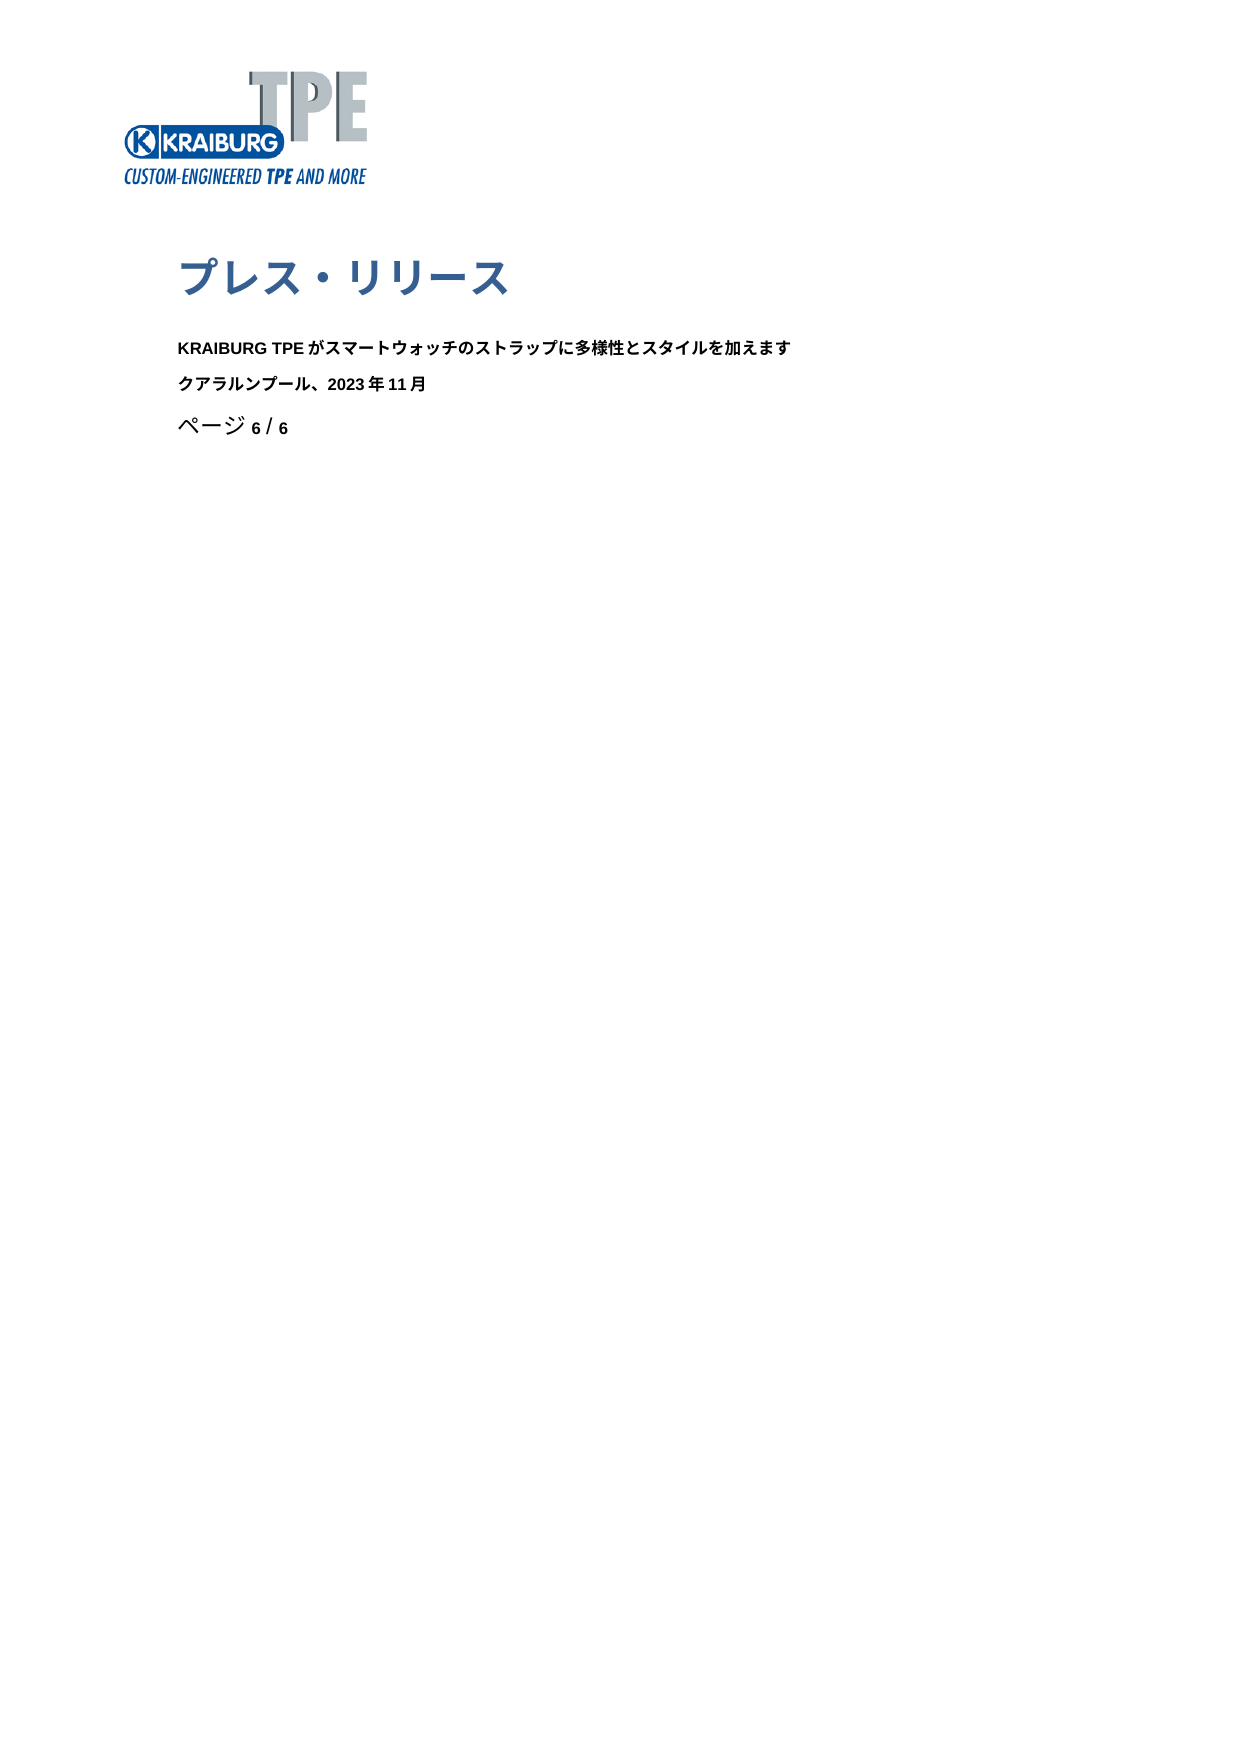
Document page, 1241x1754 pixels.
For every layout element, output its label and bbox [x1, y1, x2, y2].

picture [112, 55, 379, 200]
